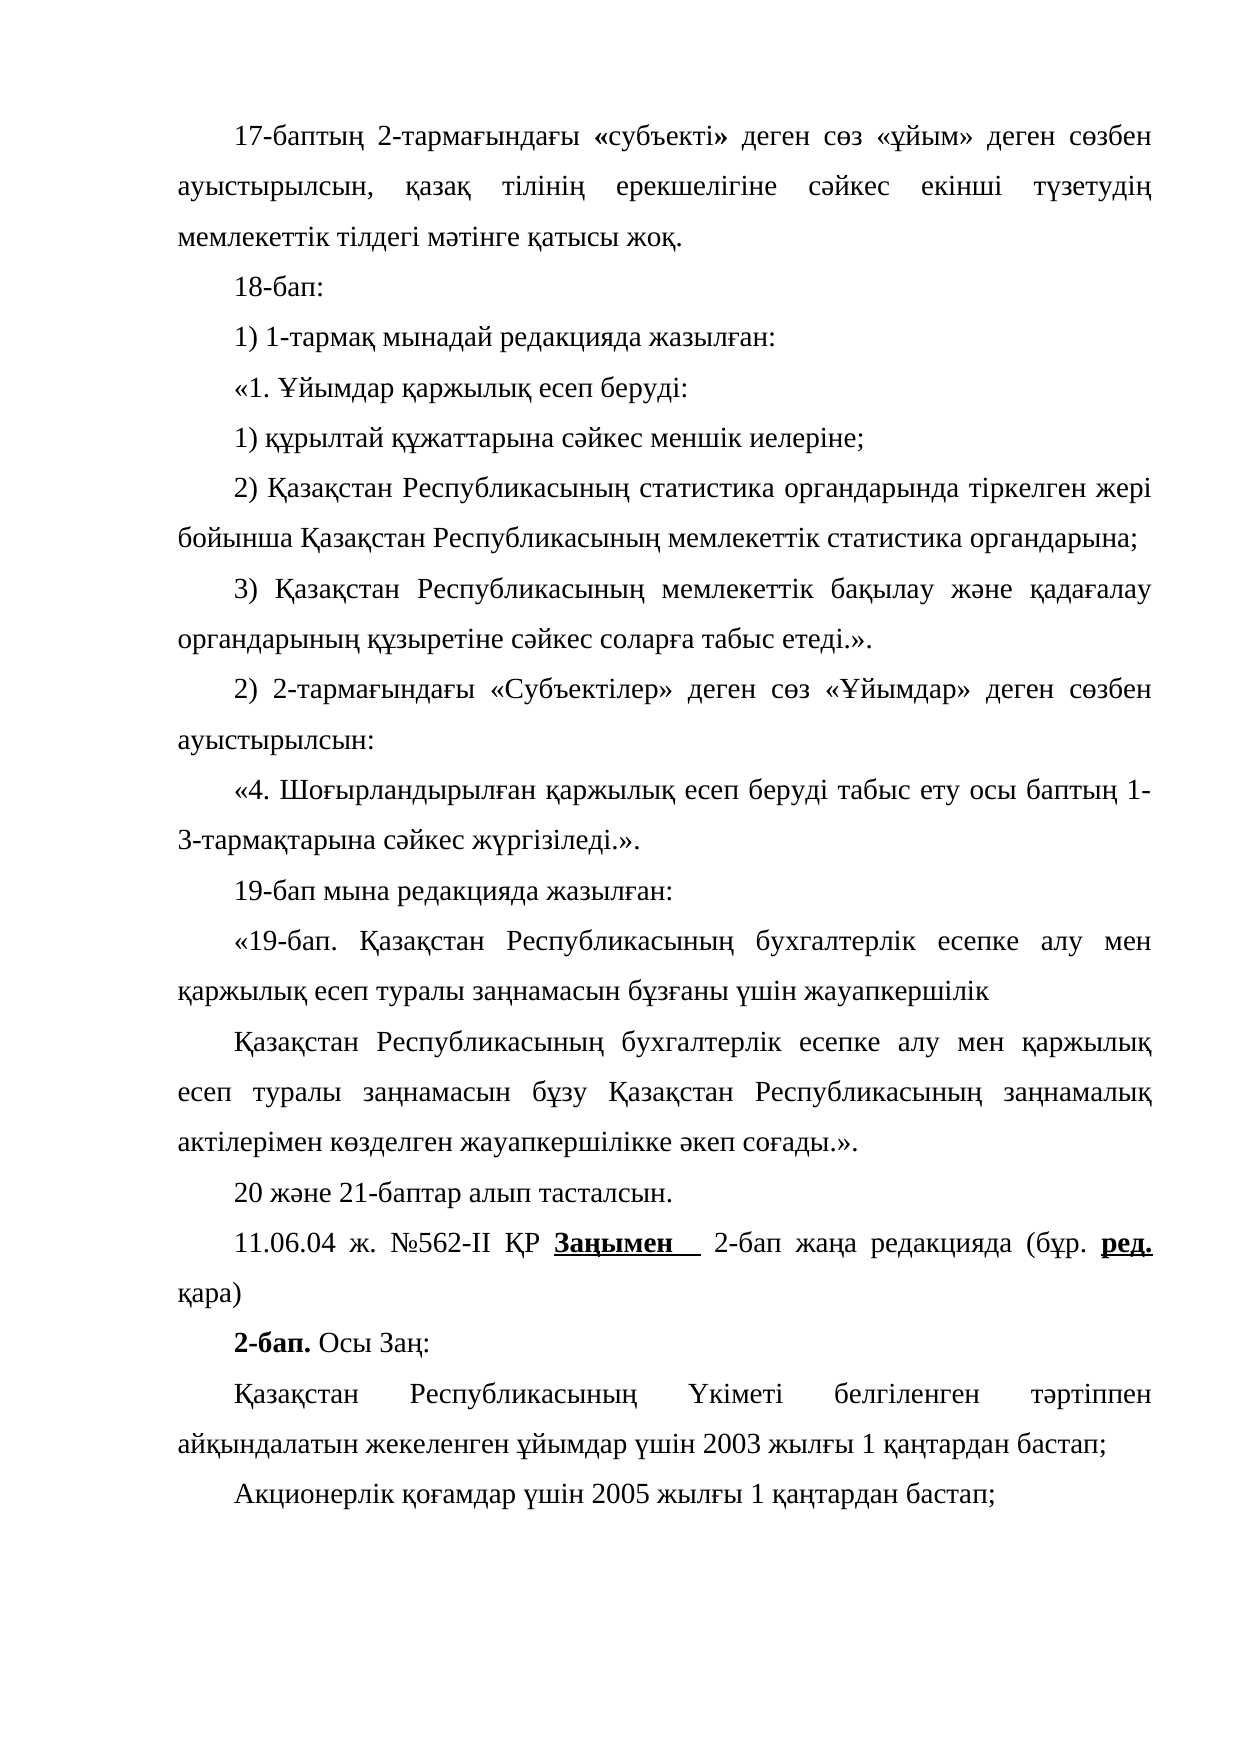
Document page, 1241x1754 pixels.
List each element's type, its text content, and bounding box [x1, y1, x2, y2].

text «19-бап. Қазақстан Республикасының бухгалтерлік есепке алу мен қаржылық есеп туралы заңнамасын бұзғаны үшін жауапкершілік [177, 923, 1152, 1007]
text «1. Ұйымдар қаржылық есеп беруді: [177, 370, 1152, 403]
text 2) Қазақстан Республикасының статистика органдарында тіркелген жері бойынша Қазақстан Республикасының мемлекеттік статистика органдарына; [177, 470, 1152, 554]
text 17-баптың 2-тармағындағы «субъекті» деген сөз «ұйым» деген сөзбен ауыстырылсын, қазақ тілінің ерекшелігіне сәйкес екінші түзетудің мемлекеттік тілдегі мәтінге қатысы жоқ. [177, 118, 1152, 252]
text 18-бап: [177, 269, 1152, 303]
text 11.06.04 ж. №562-ІІ ҚР Заңымен 2-бап жаңа редакцияда (бұр. ред. қара) [177, 1225, 1152, 1309]
text 20 және 21-баптар алып тасталсын. [177, 1175, 1152, 1208]
text Қазақстан Республикасының Үкіметі белгіленген тәртіппен айқындалатын жекеленген ұйымдар үшін 2003 жылғы 1 қаңтардан бастап; [177, 1376, 1152, 1460]
text Қазақстан Республикасының бухгалтерлік есепке алу мен қаржылық есеп туралы заңнамасын бұзу Қазақстан Республикасының заңнамалық актілерімен көзделген жауапкершілікке әкеп соғады.». [177, 1024, 1152, 1158]
text 1) құрылтай құжаттарына сәйкес меншік иелеріне; [177, 420, 1152, 453]
text 1) 1-тармақ мынадай редакцияда жазылған: [177, 319, 1152, 353]
text 2-бап. Осы Заң: [177, 1326, 1152, 1359]
text Акционерлік қоғамдар үшін 2005 жылғы 1 қаңтардан бастап; [177, 1477, 1152, 1510]
text «4. Шоғырландырылған қаржылық есеп беруді табыс ету осы баптың 1-3-тармақтарына сәйкес жүргізіледі.». [177, 772, 1152, 856]
text 2) 2-тармағындағы «Субъектілер» деген сөз «Ұйымдар» деген сөзбен ауыстырылсын: [177, 672, 1152, 755]
text 19-бап мына редакцияда жазылған: [177, 873, 1152, 906]
text 3) Қазақстан Республикасының мемлекеттік бақылау және қадағалау органдарының құзыретіне сәйкес соларға табыс етеді.». [177, 571, 1152, 655]
